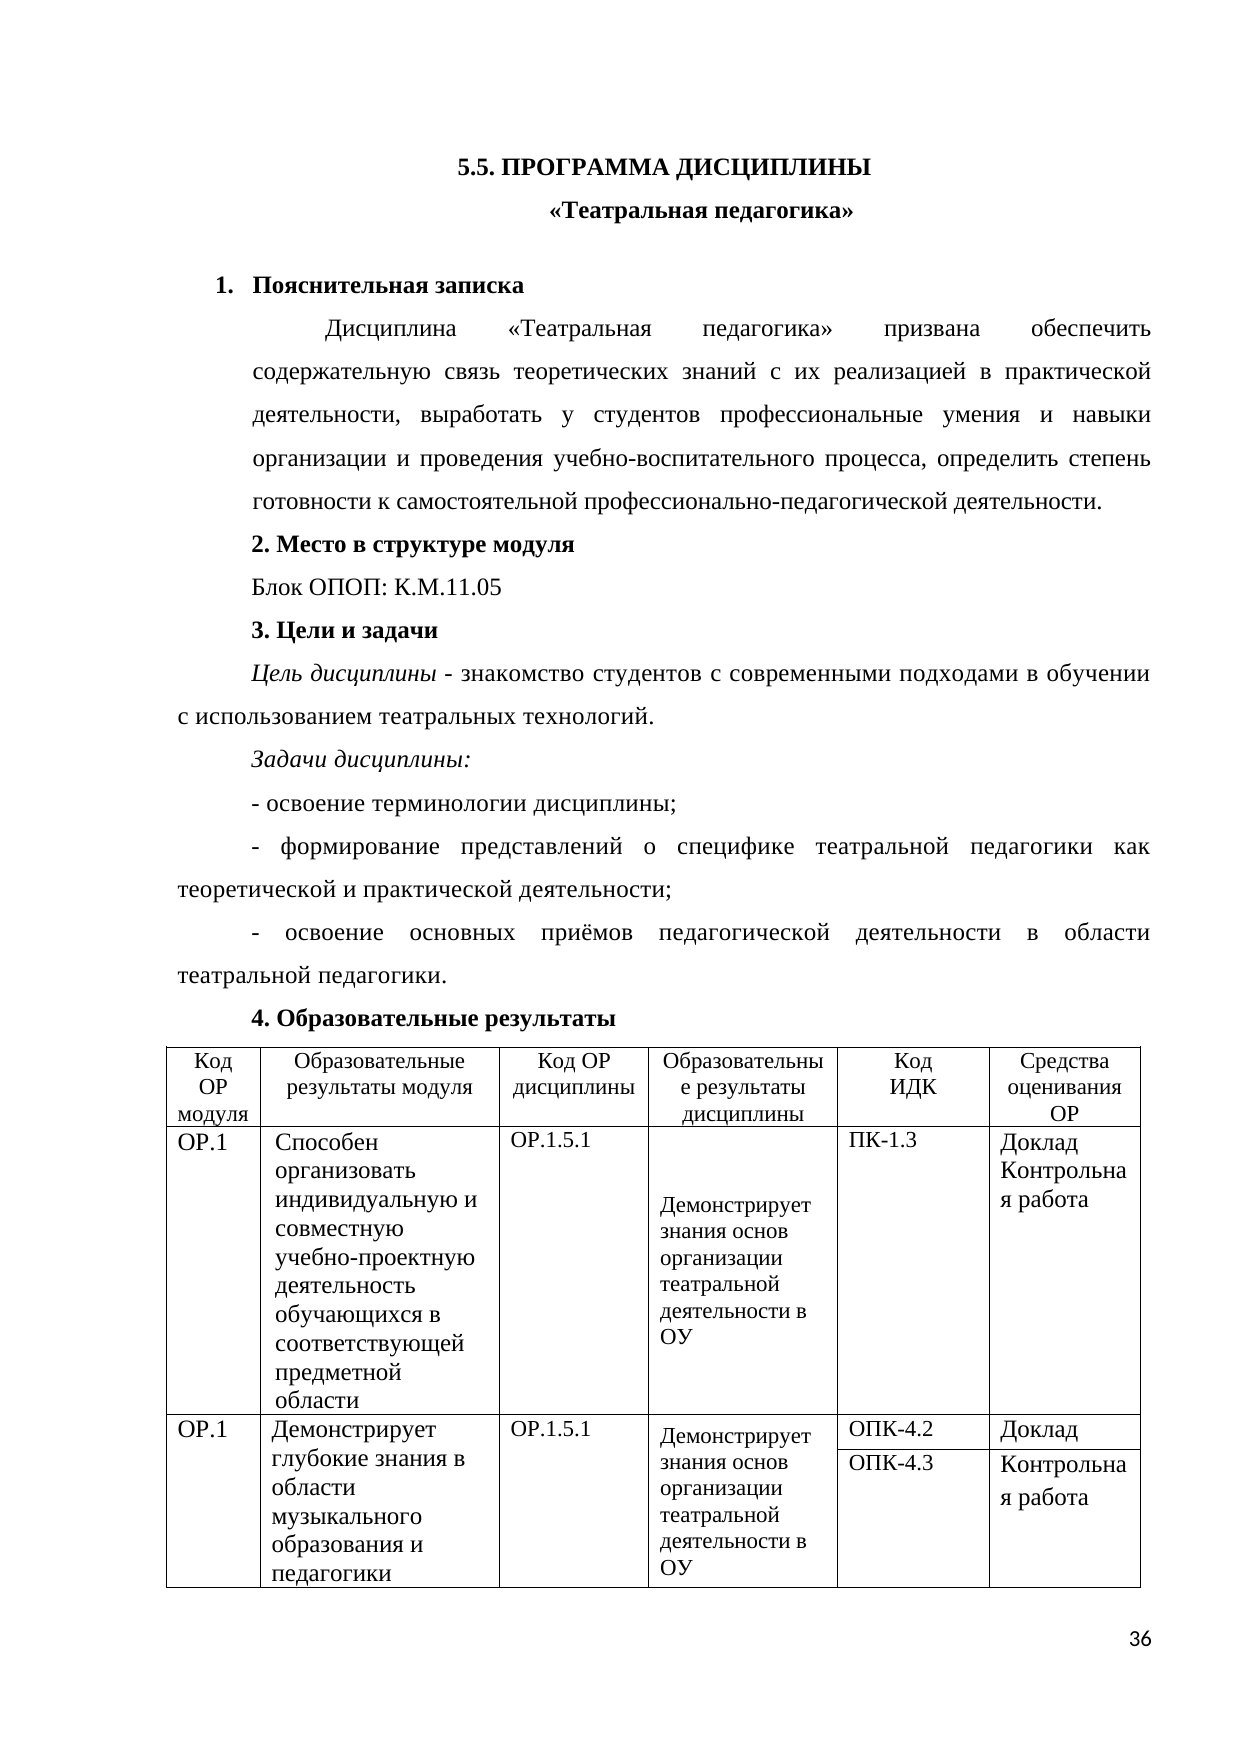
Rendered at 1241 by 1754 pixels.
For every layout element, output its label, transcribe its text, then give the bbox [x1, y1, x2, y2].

table_cell Контрольная работа [990, 1450, 1140, 1587]
text 2. Место в структуре модуля [177, 529, 1152, 558]
table_header Код ИДК [838, 1048, 989, 1126]
list Пояснительная записка [215, 270, 1152, 299]
text - освоение основных приёмов педагогической деятельности в области театральной педагогики. [177, 917, 1152, 989]
table_cell ОР.1 [167, 1127, 260, 1414]
table_cell ОР.1.5.1 [500, 1415, 648, 1587]
text 5.5. ПРОГРАММА ДИСЦИПЛИНЫ [177, 152, 1152, 180]
table_header Средства оценивания ОР [990, 1048, 1140, 1126]
text - формирование представлений о специфике театральной педагогики как теоретической и практической деятельности; [177, 831, 1152, 903]
text «Театральная педагогика» [177, 195, 1152, 223]
table_header Код ОР дисциплины [500, 1048, 648, 1126]
table_header Образовательные результаты модуля [261, 1048, 499, 1126]
list Дисциплина «Театральная педагогика» призвана обеспечить содержательную связь теоретических знаний с их реализацией в практической деятельности, выработать у студентов профессиональные умения и навыки организации и проведения учебно-воспитательного процесса, определить степень готовности к самостоятельной профессионально-педагогической деятельности. [252, 313, 1152, 514]
table_cell Демонстрирует глубокие знания в области музыкального образования и педагогики [261, 1415, 499, 1587]
table_cell Способен организовать индивидуальную и совместную учебно-проектную деятельность обучающихся в соответствующей предметной области [261, 1127, 499, 1414]
table_cell ОР.1.5.1 [500, 1127, 648, 1414]
table_cell Демонстрирует знания основ организации театральной деятельности в ОУ [649, 1415, 837, 1587]
table_cell Доклад [990, 1415, 1140, 1448]
table_header Код ОР модуля [167, 1048, 260, 1126]
text Цель дисциплины - знакомство студентов с современными подходами в обучении с использованием театральных технологий. [177, 658, 1152, 730]
table_header Образовательные результаты дисциплины [649, 1048, 837, 1126]
table_cell ОР.1 [167, 1415, 260, 1587]
text 4. Образовательные результаты [177, 1003, 1152, 1032]
table_cell ПК-1.3 [838, 1127, 989, 1414]
table_cell ОПК-4.2 [838, 1415, 989, 1448]
table_cell Доклад Контрольная работа [990, 1127, 1140, 1414]
text Задачи дисциплины: [177, 744, 1152, 773]
text 3. Цели и задачи [177, 615, 1152, 644]
text Блок ОПОП: К.М.11.05 [177, 572, 1152, 601]
table_cell Демонстрирует знания основ организации театральной деятельности в ОУ [649, 1127, 837, 1414]
table_cell ОПК-4.3 [838, 1450, 989, 1587]
text - освоение терминологии дисциплины; [177, 788, 1152, 816]
